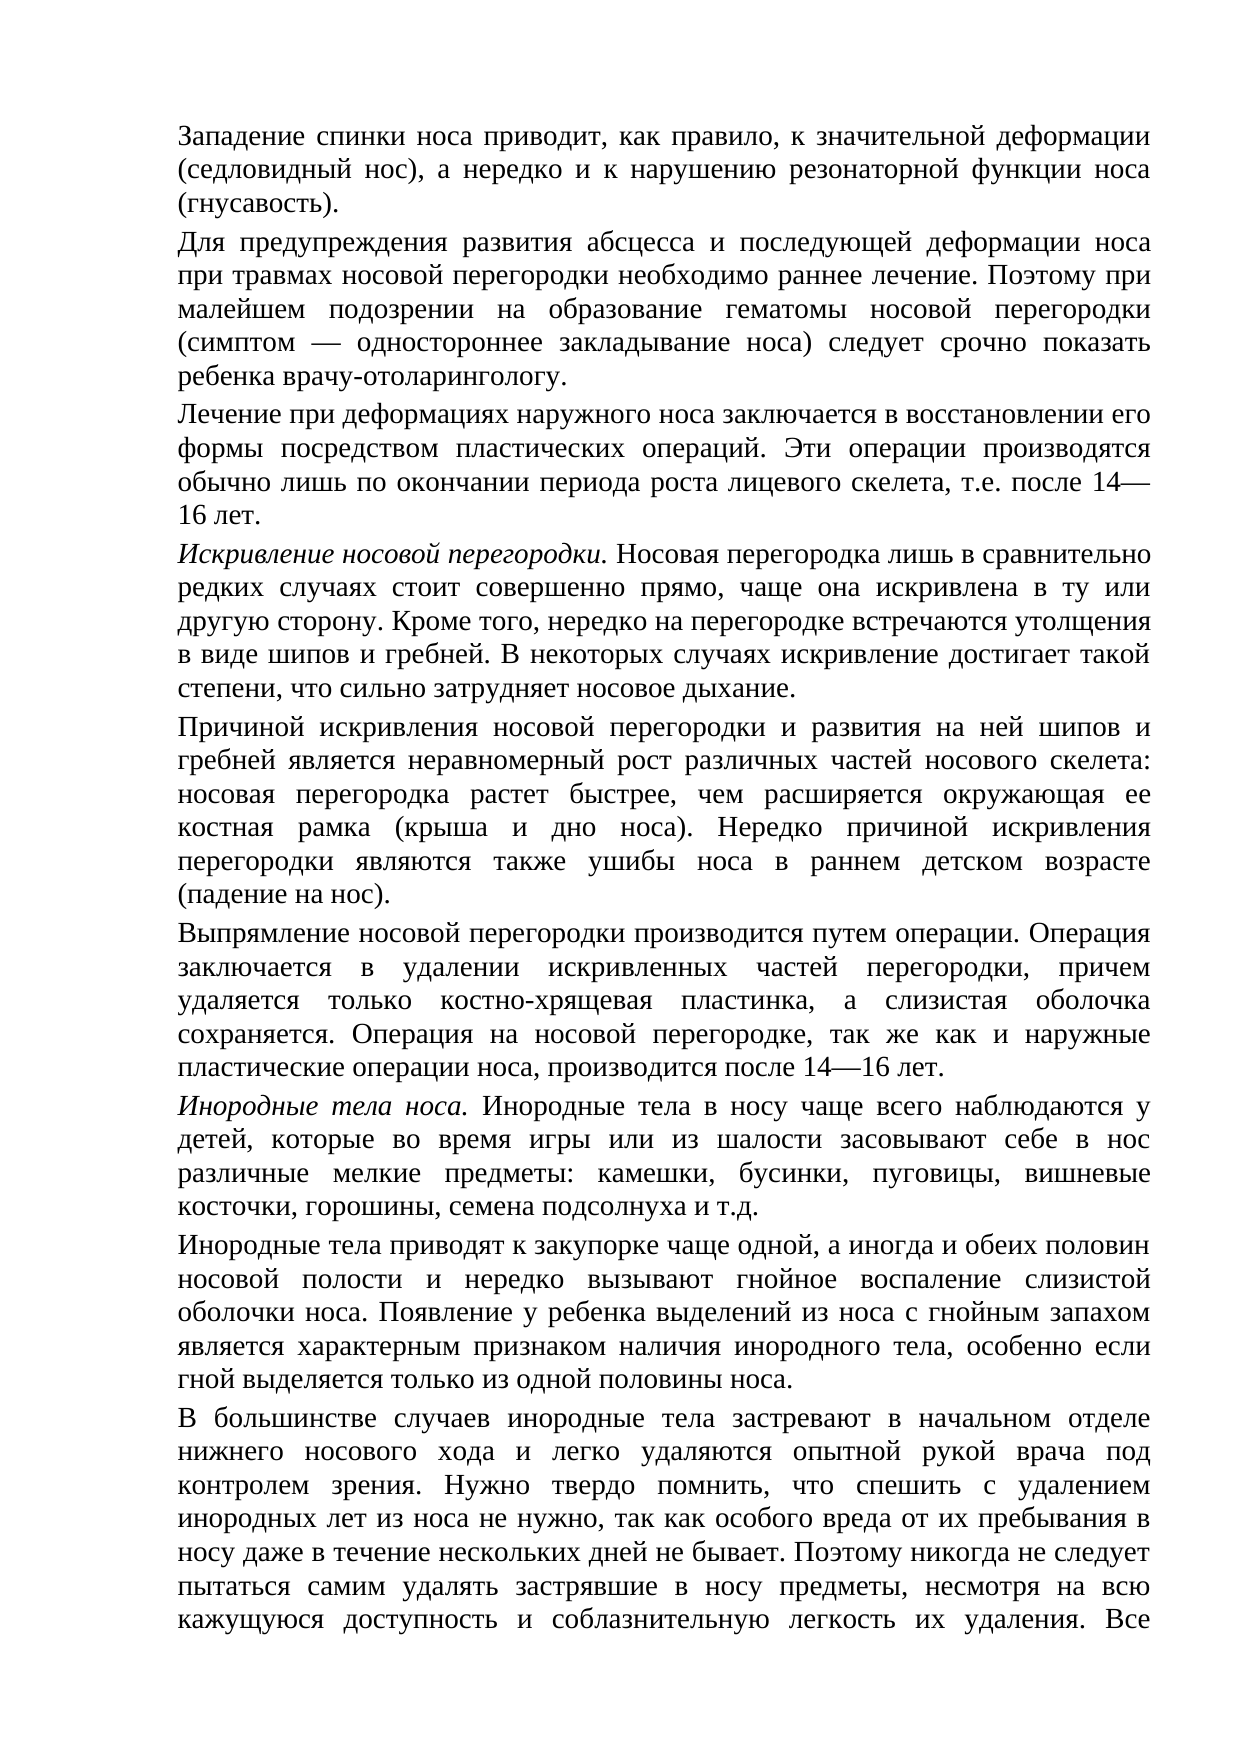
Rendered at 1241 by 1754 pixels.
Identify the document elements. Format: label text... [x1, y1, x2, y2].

text Выпрямление носовой перегородки производится путем операции. Операция заключается в удалении искривленных частей перегородки, причем удаляется только костно-хрящевая пластинка, а слизистая оболочка сохраняется. Операция на носовой перегородке, так же как и наружные пластические операции носа, производится после 14—16 лет. [177, 915, 1152, 1083]
text Искривление носовой перегородки. Носовая перегородка лишь в сравнительно редких случаях стоит совершенно прямо, чаще она искривлена в ту или другую сторону. Кроме того, нередко на перегородке встречаются утолщения в виде шипов и гребней. В некоторых случаях искривление достигает такой степени, что сильно затрудняет носовое дыхание. [177, 536, 1152, 704]
text Инородные тела приводят к закупорке чаще одной, а иногда и обеих половин носовой полости и нередко вызывают гнойное воспаление слизистой оболочки носа. Появление у ребенка выделений из носа с гнойным запахом является характерным признаком наличия инородного тела, особенно если гной выделяется только из одной половины носа. [177, 1227, 1152, 1395]
text Западение спинки носа приводит, как правило, к значительной деформации (седловидный нос), а нередко и к нарушению резонаторной функции носа (гнусавость). [177, 118, 1152, 219]
text Для предупреждения развития абсцесса и последующей деформации носа при травмах носовой перегородки необходимо раннее лечение. Поэтому при малейшем подозрении на образование гематомы носовой перегородки (симптом — одностороннее закладывание носа) следует срочно показать ребенка врачу-отоларингологу. [177, 224, 1152, 392]
text Инородные тела носа. Инородные тела в носу чаще всего наблюдаются у детей, которые во время игры или из шалости засовывают себе в нос различные мелкие предметы: камешки, бусинки, пуговицы, вишневые косточки, горошины, семена подсолнуха и т.д. [177, 1088, 1152, 1222]
text Причиной искривления носовой перегородки и развития на ней шипов и гребней является неравномерный рост различных частей носового скелета: носовая перегородка растет быстрее, чем расширяется окружающая ее костная рамка (крыша и дно носа). Нередко причиной искривления перегородки являются также ушибы носа в раннем детском возрасте (падение на нос). [177, 709, 1152, 910]
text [177, 1400, 1152, 1635]
text Лечение при деформациях наружного носа заключается в восстановлении его формы посредством пластических операций. Эти операции производятся обычно лишь по окончании периода роста лицевого скелета, т.е. после 14—16 лет. [177, 397, 1152, 531]
